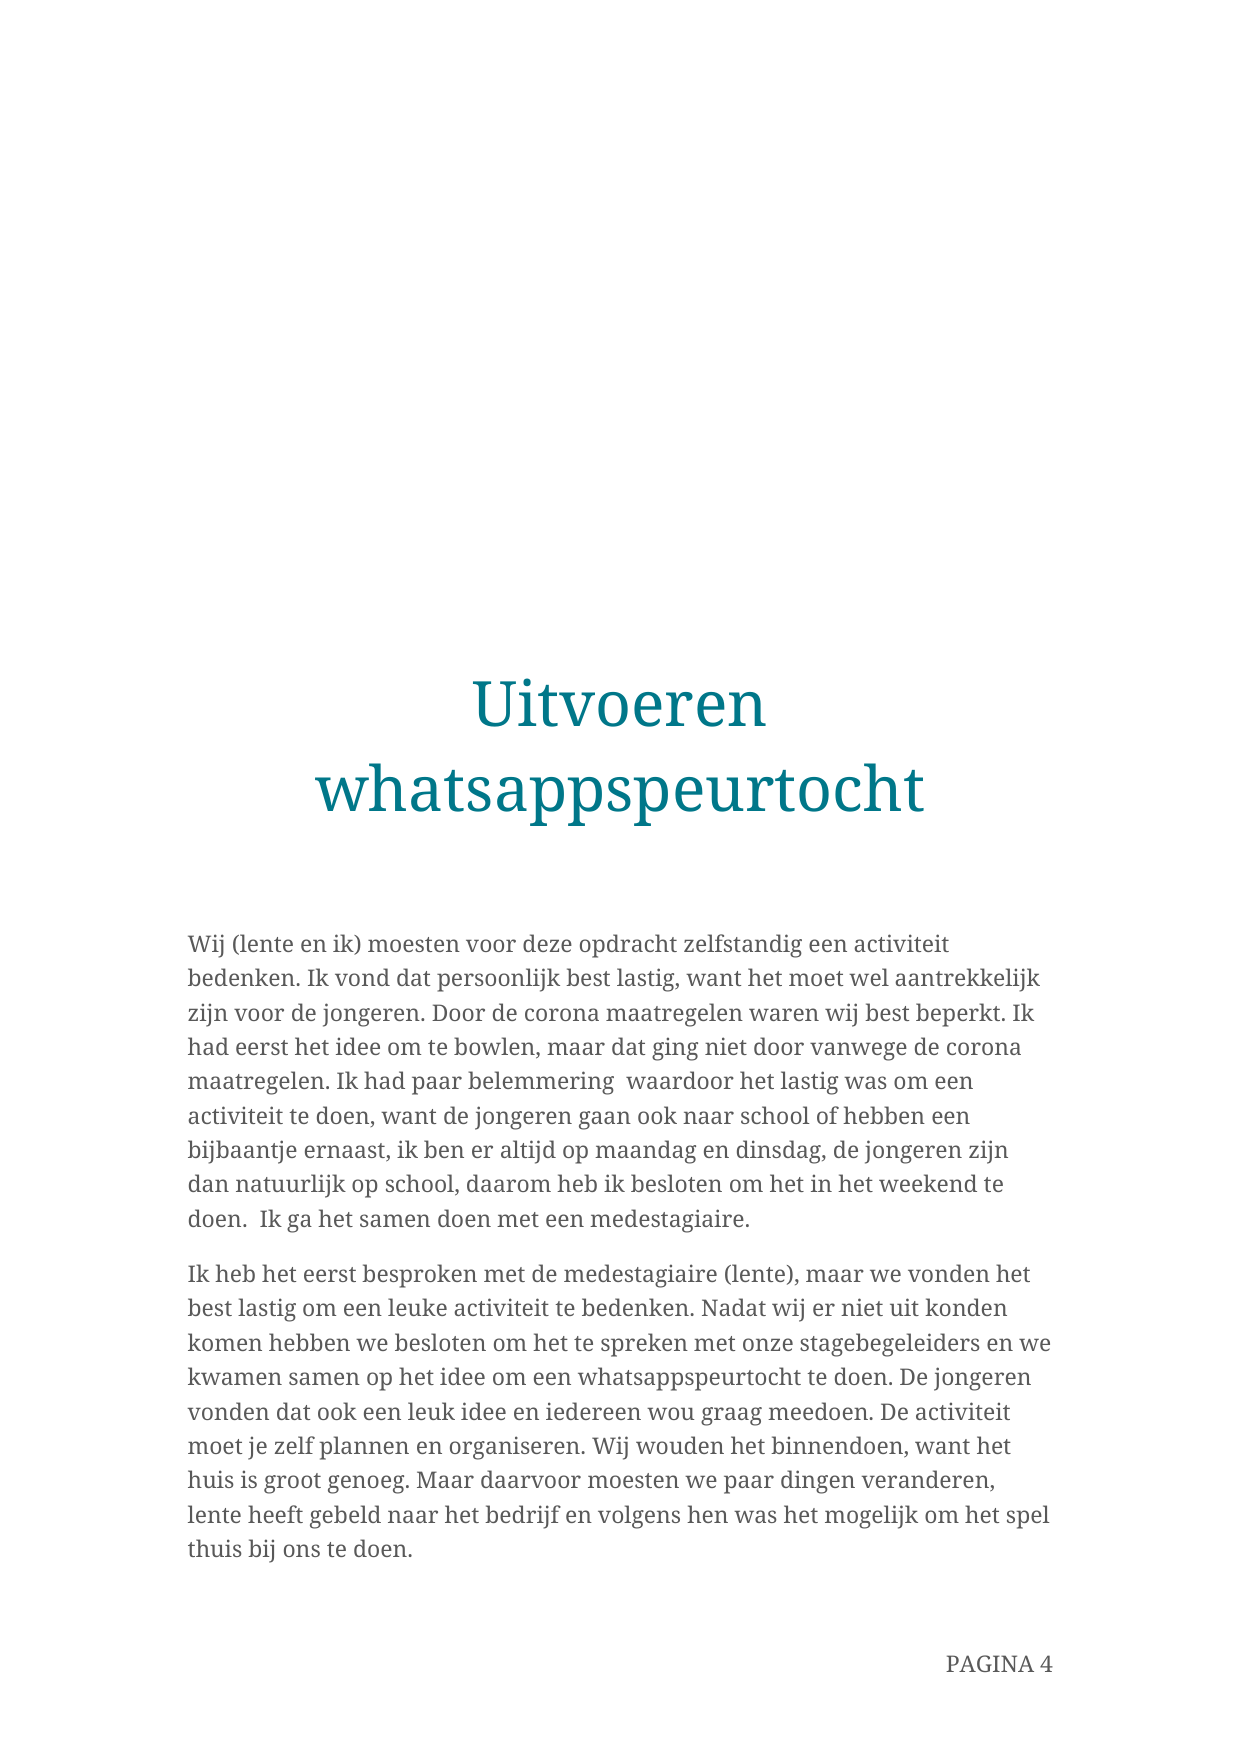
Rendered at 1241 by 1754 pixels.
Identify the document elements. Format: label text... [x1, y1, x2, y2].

text Wij (lente en ik) moesten voor deze opdracht zelfstandig een activiteit bedenken. Ik vond dat persoonlijk best lastig, want het moet wel aantrekkelijk zijn voor de jongeren. Door de corona maatregelen waren wij best beperkt. Ik had eerst het idee om te bowlen, maar dat ging niet door vanwege de corona maatregelen. Ik had paar belemmering waardoor het lastig was om een activiteit te doen, want de jongeren gaan ook naar school of hebben een bijbaantje ernaast, ik ben er altijd op maandag en dinsdag, de jongeren zijn dan natuurlijk op school, daarom heb ik besloten om het in het weekend te doen. Ik ga het samen doen met een medestagiaire. [187, 928, 1053, 1234]
text Ik heb het eerst besproken met de medestagiaire (lente), maar we vonden het best lastig om een leuke activiteit te bedenken. Nadat wij er niet uit konden komen hebben we besloten om het te spreken met onze stagebegeleiders en we kwamen samen op het idee om een whatsappspeurtocht te doen. De jongeren vonden dat ook een leuk idee en iedereen wou graag meedoen. De activiteit moet je zelf plannen en organiseren. Wij wouden het binnendoen, want het huis is groot genoeg. Maar daarvoor moesten we paar dingen veranderen, lente heeft gebeld naar het bedrijf en volgens hen was het mogelijk om het spel thuis bij ons te doen. [187, 1258, 1053, 1564]
title Uitvoeren whatsappspeurtocht [187, 660, 1053, 830]
